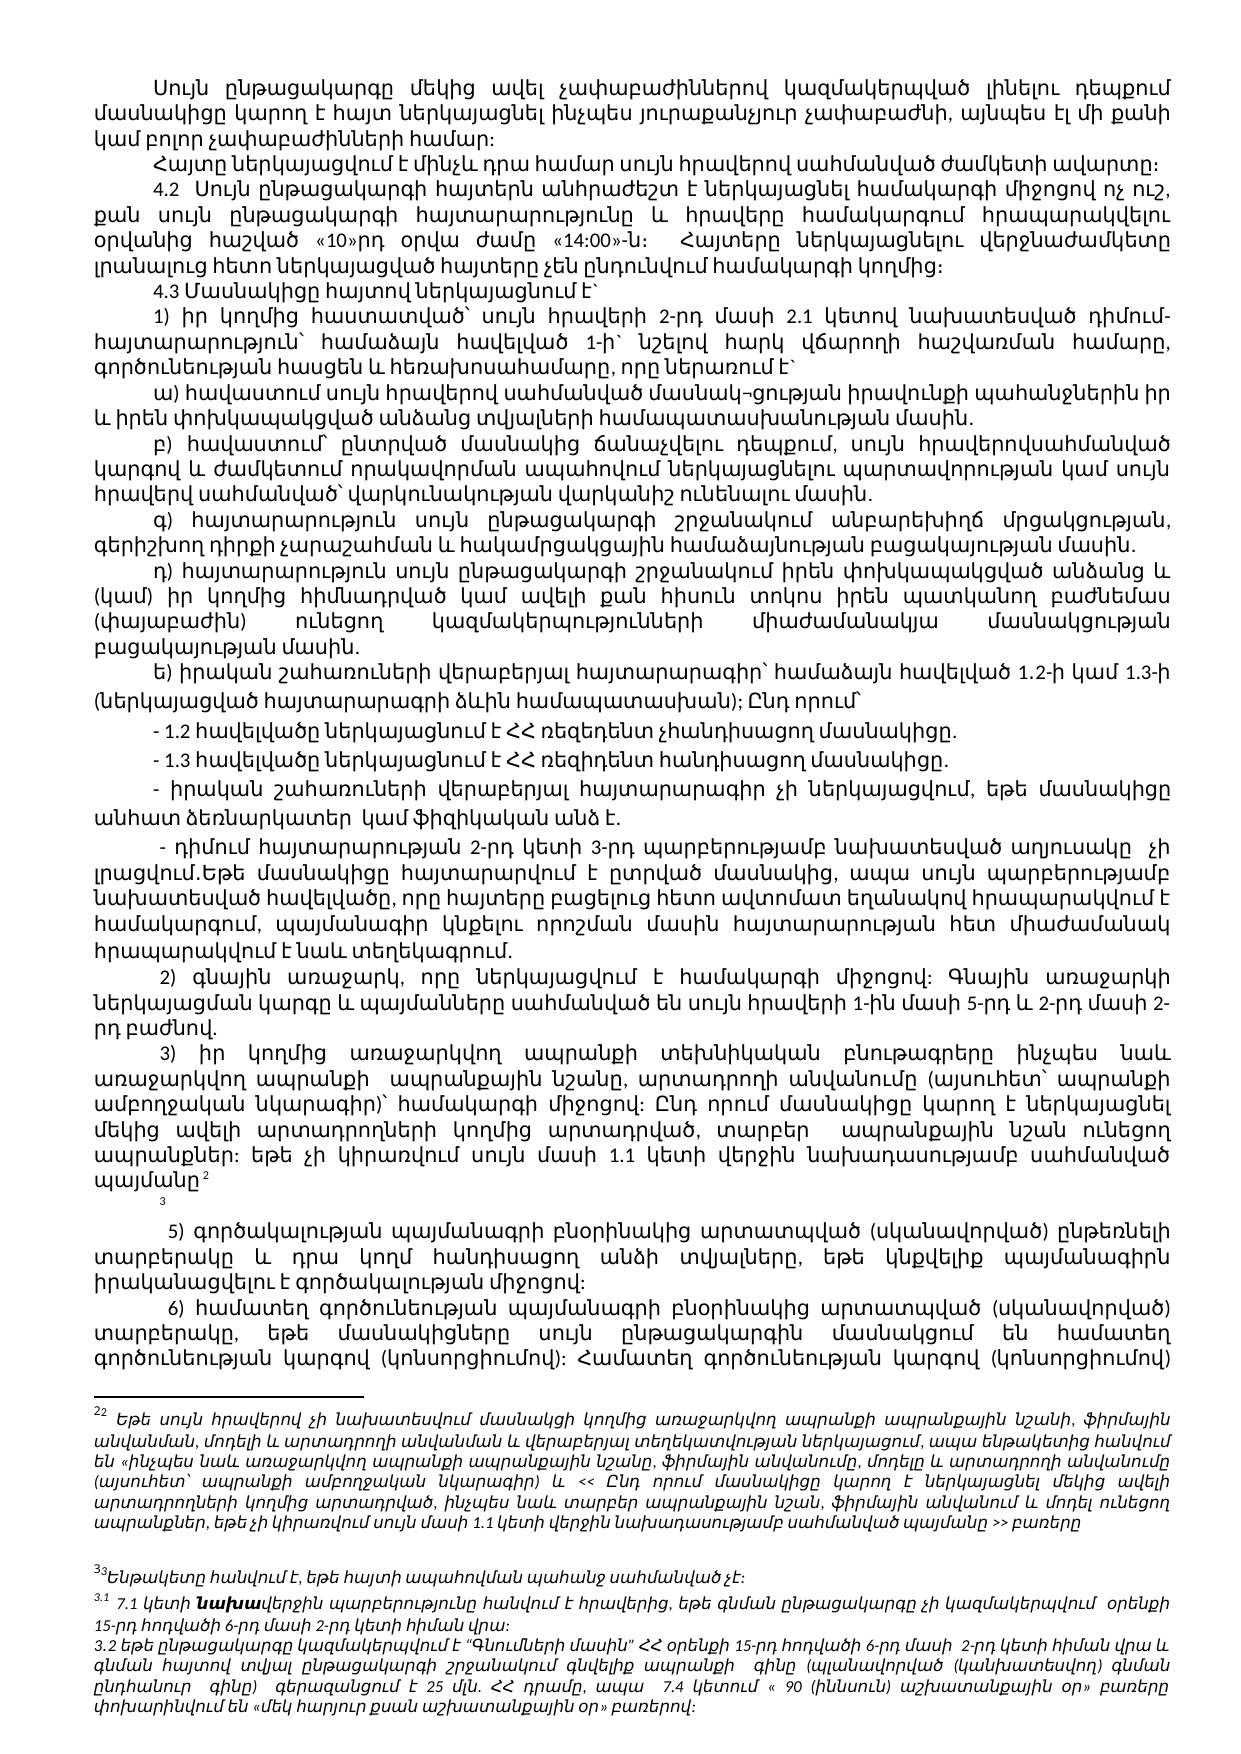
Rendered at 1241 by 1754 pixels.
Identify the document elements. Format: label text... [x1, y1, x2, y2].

text - իրական շահառուների վերաբերյալ հայտարարագիր չի ներկայացվում, եթե մասնակիցը անհատ ձեռնարկատեր կամ ֆիզիկական անձ է. [94, 776, 1171, 831]
text Սույն ընթացակարգը մեկից ավել չափաբաժիններով կազմակերպված լինելու դեպքում մասնակիցը կարող է հայտ ներկայացնել ինչպես յուրաքանչյուր չափաբաժնի, այնպես էլ մի քանի կամ բոլոր չափաբաժինների համար: [94, 75, 1171, 151]
text ա) հավաստում սույն հրավերով սահմանված մասնակ¬ցության իրավունքի պահանջներին իր և իրեն փոխկապակցված անձանց տվյալների համապատասխանության մասին. [94, 380, 1171, 431]
text - 1.2 հավելվածը ներկայացնում է ՀՀ ռեզեդենտ չհանդիսացող մասնակիցը. [94, 718, 1171, 743]
text 4.2 Սույն ընթացակարգի հայտերն անհրաժեշտ է ներկայացնել համակարգի միջոցով ոչ ուշ, քան սույն ընթացակարգի հայտարարությունը և հրավերը համակարգում հրապարակվելու օրվանից հաշված «10»րդ օրվա ժամը «14:00»-ն։ Հայտերը ներկայացնելու վերջնաժամկետը լրանալուց հետո ներկայացված հայտերը չեն ընդունվում համակարգի կողմից։ [94, 177, 1171, 278]
text - 1.3 հավելվածը ներկայացնում է ՀՀ ռեզիդենտ հանդիսացող մասնակիցը. [94, 747, 1171, 772]
text բ) հավաստում՝ ընտրված մասնակից ճանաչվելու դեպքում, սույն հրավերովսահմանված կարգով և ժամկետում որակավորման ապահովում ներկայացնելու պարտավորության կամ սույն հրավերվ սահմանված՝ վարկունակության վարկանիշ ունենալու մասին. [94, 431, 1171, 507]
text Հայտը ներկայացվում է մինչև դրա համար սույն հրավերով սահմանված ժամկետի ավարտը։ [94, 151, 1171, 177]
text 3) իր կողմից առաջարկվող ապրանքի տեխնիկական բնութագրերը ինչպես նաև առաջարկվող ապրանքի ապրանքային նշանը, արտադրողի անվանումը (այսուհետ՝ ապրանքի ամբողջական նկարագիր)՝ համակարգի միջոցով: Ընդ որում մասնակիցը կարող է ներկայացնել մեկից ավելի արտադրողների կողմից արտադրված, տարբեր ապրանքային նշան ունեցող ապրանքներ: եթե չի կիրառվում սույն մասի 1.1 կետի վերջին նախադասությամբ սահմանված պայմանը 2 [94, 1041, 1171, 1193]
text 1) իր կողմից հաստատված՝ սույն հրավերի 2-րդ մասի 2.1 կետով նախատեսված դիմում-հայտարարություն՝ համաձայն հավելված 1-ի` նշելով հարկ վճարողի հաշվառման համարը, գործունեության հասցեն և հեռախոսահամարը, որը ներառում է` [94, 304, 1171, 380]
text ե) իրական շահառուների վերաբերյալ հայտարարագիր՝ համաձայն հավելված 1․2-ի կամ 1.3-ի (ներկայացված հայտարարագրի ձևին համապատասխան); Ընդ որում՝ [94, 659, 1171, 714]
text - դիմում հայտարարության 2-րդ կետի 3-րդ պարբերությամբ նախատեսված աղյուսակը չի լրացվում․Եթե մասնակիցը հայտարարվում է ըտրված մասնակից, ապա սույն պարբերությամբ նախատեսված հավելվածը, որը հայտերը բացելուց հետո ավտոմատ եղանակով հրապարակվում է համակարգում, պայմանագիր կնքելու որոշման մասին հայտարարության հետ միաժամանակ հրապարակվում է նաև տեղեկագրում. [94, 834, 1171, 964]
text գ) հայտարարություն սույն ընթացակարգի շրջանակում անբարեխիղճ մրցակցության, գերիշխող դիրքի չարաշահման և հակամրցակցային համաձայնության բացակայության մասին. [94, 507, 1171, 558]
text դ) հայտարարություն սույն ընթացակարգի շրջանակում իրեն փոխկապակցված անձանց և (կամ) իր կողմից հիմնադրված կամ ավելի քան հիսուն տոկոս իրեն պատկանող բաժնեմաս (փայաբաժին) ունեցող կազմակերպությունների միաժամանակյա մասնակցության բացակայության մասին. [94, 558, 1171, 659]
text 2) գնային առաջարկ, որը ներկայացվում է համակարգի միջոցով: Գնային առաջարկի ներկայացման կարգը և պայմանները սահմանված են սույն հրավերի 1-ին մասի 5-րդ և 2-րդ մասի 2-րդ բաժնով. [94, 964, 1171, 1041]
text 3 [94, 1193, 1171, 1218]
text 5) գործակալության պայմանագրի բնօրինակից արտատպված (սկանավորված) ընթեռնելի տարբերակը և դրա կողմ հանդիսացող անձի տվյալները, եթե կնքվելիք պայմանագիրն իրականացվելու է գործակալության միջոցով: [94, 1218, 1171, 1295]
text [94, 1295, 1171, 1371]
text 4.3 Մասնակիցը հայտով ներկայացնում է` [94, 278, 1171, 304]
